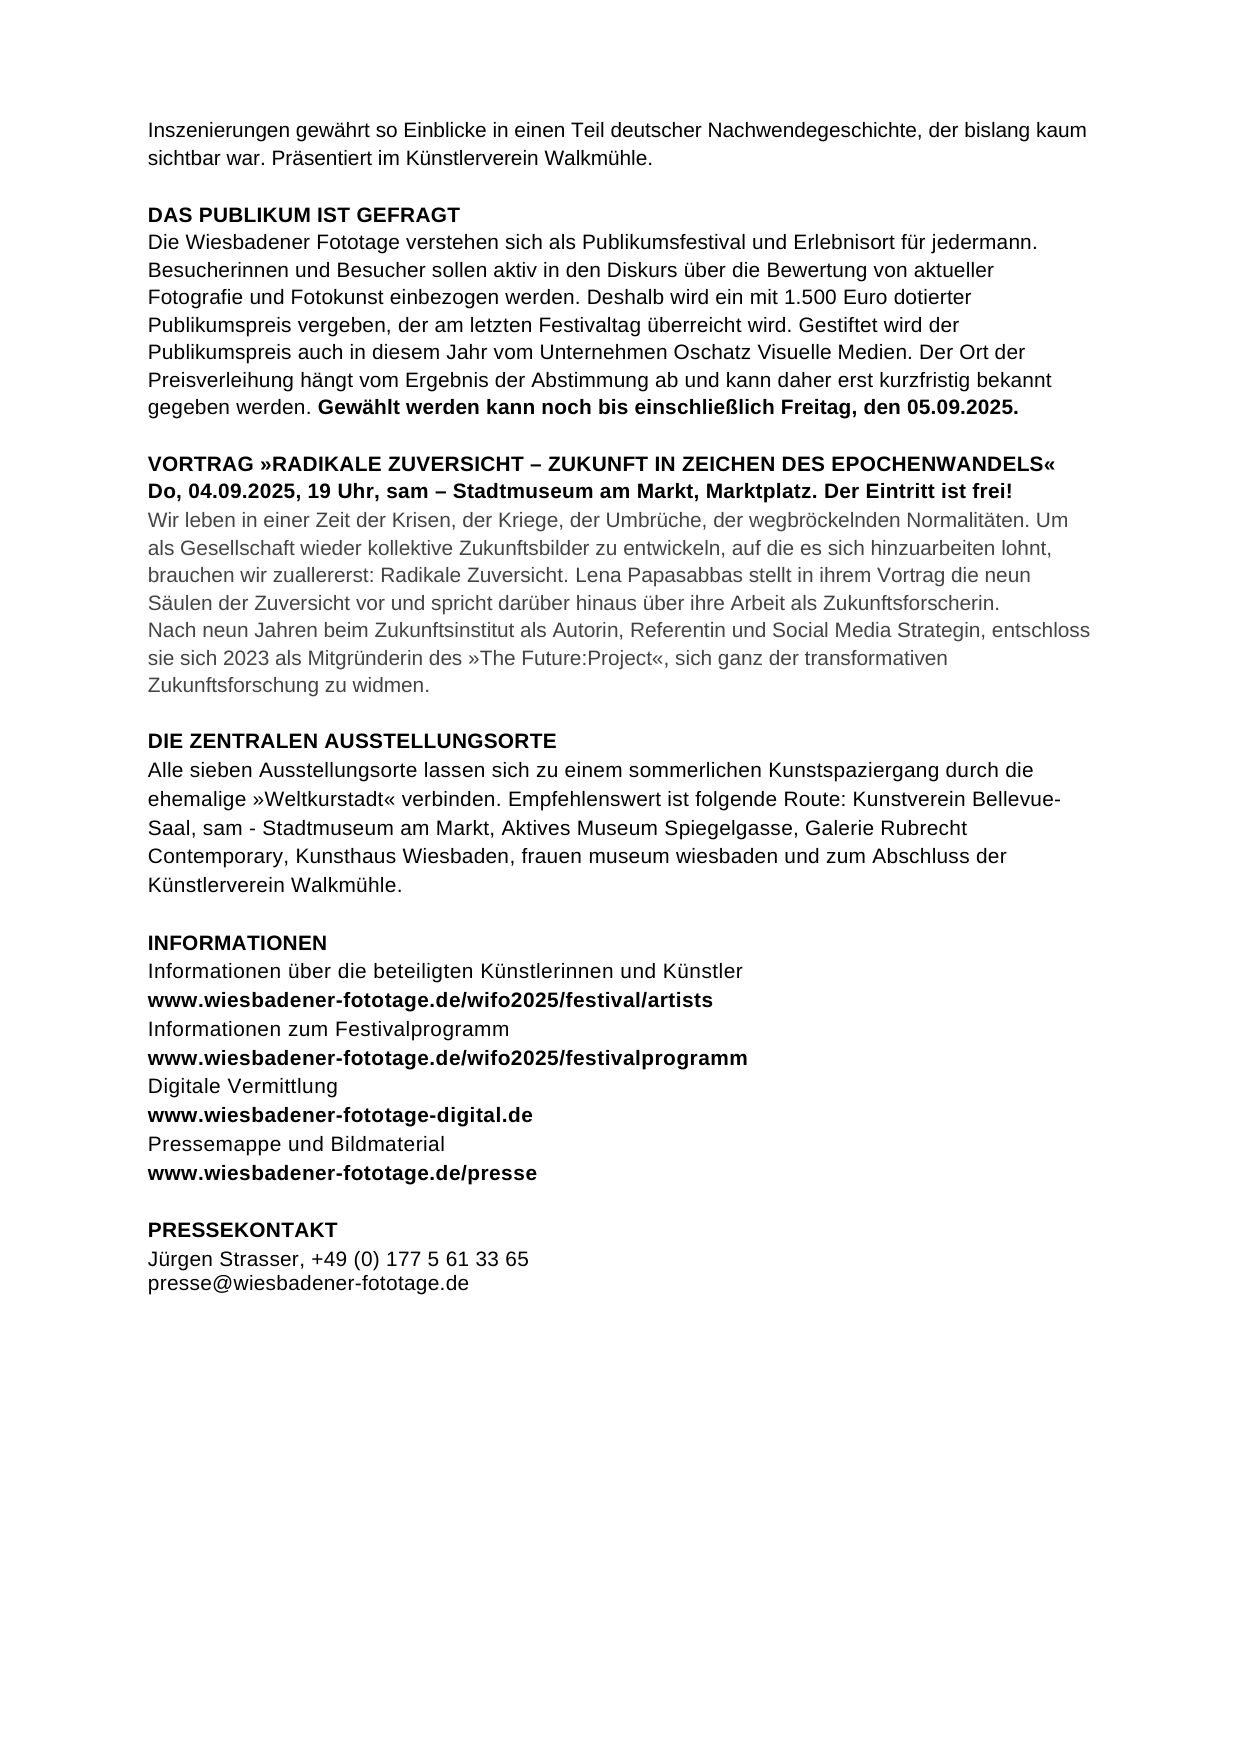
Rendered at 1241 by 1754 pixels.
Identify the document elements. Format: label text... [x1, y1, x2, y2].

text Informationen zum Festivalprogramm www.wiesbadener-fototage.de/wifo2025/festivalprogramm [148, 1017, 1093, 1069]
text Digitale Vermittlung www.wiesbadener-fototage-digital.de Pressemappe und Bildmaterial www.wiesbadener-fototage.de/presse [148, 1074, 1093, 1184]
text Informationen über die beteiligten Künstlerinnen und Künstler [148, 959, 1093, 983]
text www.wiesbadener-fototage.de/wifo2025/festival/artists [148, 988, 1093, 1012]
text VORTRAG »RADIKALE ZUVERSICHT – ZUKUNFT IN ZEICHEN DES EPOCHENWANDELS« [148, 452, 1093, 476]
text Nach neun Jahren beim Zukunftsinstitut als Autorin, Referentin und Social Media Strategin, entschloss sie sich 2023 als Mitgründerin des »The Future:Project«, sich ganz der transformativen Zukunftsforschung zu widmen. [148, 618, 1093, 697]
text Alle sieben Ausstellungsorte lassen sich zu einem sommerlichen Kunstspaziergang durch die ehemalige »Weltkurstadt« verbinden. Empfehlenswert ist folgende Route: Kunstverein Bellevue-Saal, sam - Stadtmuseum am Markt, Aktives Museum Spiegelgasse, Galerie Rubrecht Contemporary, Kunsthaus Wiesbaden, frauen museum wiesbaden und zum Abschluss der Künstlerverein Walkmühle. [148, 758, 1093, 897]
text Wir leben in einer Zeit der Krisen, der Kriege, der Umbrüche, der wegbröckelnden Normalitäten. Um als Gesellschaft wieder kollektive Zukunftsbilder zu entwickeln, auf die es sich hinzuarbeiten lohnt, brauchen wir zuallererst: Radikale Zuversicht. Lena Papasabbas stellt in ihrem Vortrag die neun Säulen der Zuversicht vor und spricht darüber hinaus über ihre Arbeit als Zukunftsforscherin. [148, 508, 1093, 614]
text Do, 04.09.2025, 19 Uhr, sam – Stadtmuseum am Markt, Marktplatz. Der Eintritt ist frei! [148, 479, 1093, 503]
text DAS PUBLIKUM IST GEFRAGT Die Wiesbadener Fototage verstehen sich als Publikumsfestival und Erlebnisort für jedermann. Besucherinnen und Besucher sollen aktiv in den Diskurs über die Bewertung von aktueller Fotografie und Fotokunst einbezogen werden. Deshalb wird ein mit 1.500 Euro dotierter Publikumspreis vergeben, der am letzten Festivaltag überreicht wird. Gestiftet wird der Publikumspreis auch in diesem Jahr vom Unternehmen Oschatz Visuelle Medien. Der Ort der Preisverleihung hängt vom Ergebnis der Abstimmung ab und kann daher erst kurzfristig bekannt gegeben werden. Gewählt werden kann noch bis einschließlich Freitag, den 05.09.2025. [148, 202, 1093, 419]
text DIE ZENTRALEN AUSSTELLUNGSORTE [148, 729, 1093, 753]
text PRESSEKONTAKT [148, 1218, 1093, 1242]
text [148, 118, 1093, 170]
text INFORMATIONEN [148, 930, 1093, 954]
text Jürgen Strasser, +49 (0) 177 5 61 33 65 presse@wiesbadener-fototage.de [148, 1247, 1093, 1294]
